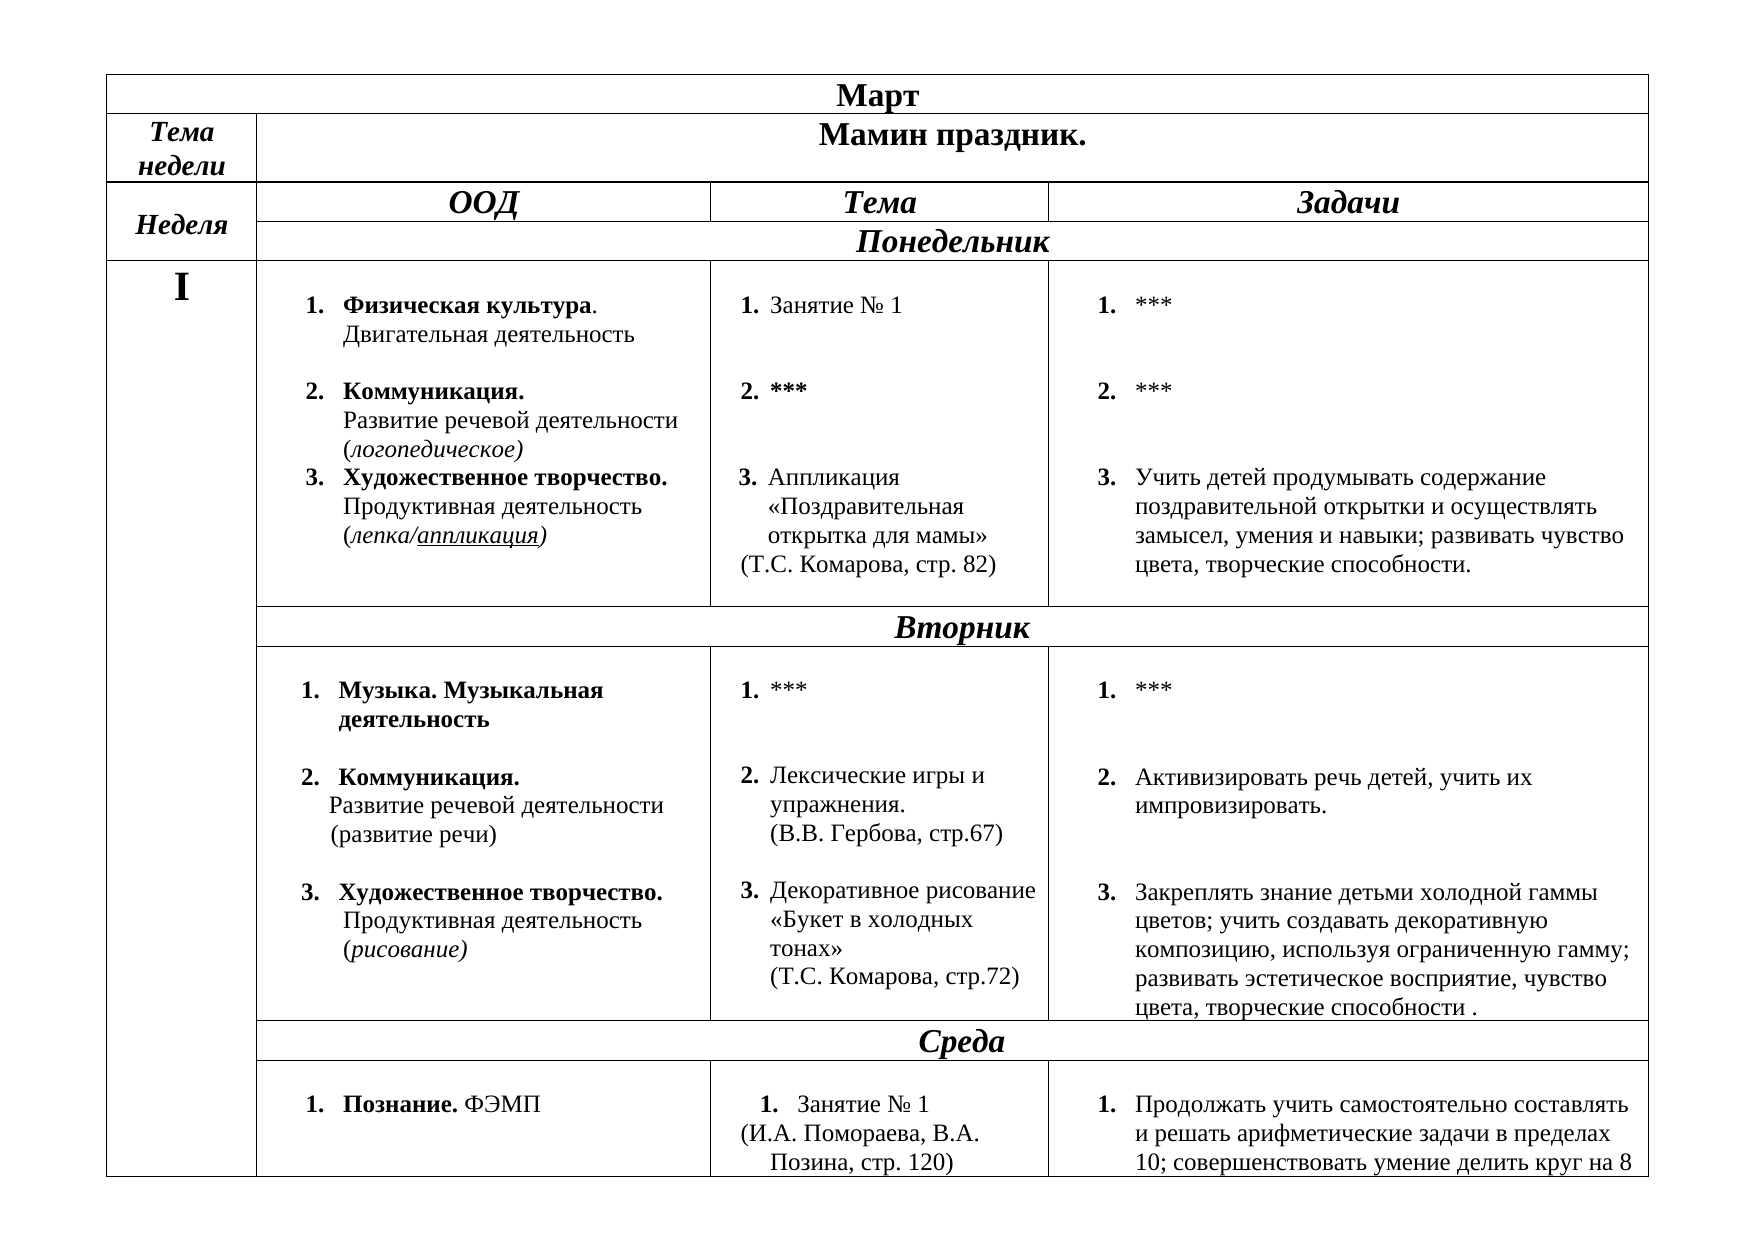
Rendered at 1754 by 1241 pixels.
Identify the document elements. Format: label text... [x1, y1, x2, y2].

table_cell I [107, 261, 256, 1176]
table_cell Музыка. Музыкальная деятельность Коммуникация. Развитие речевой деятельности (развитие речи) Художественное творчество. Продуктивная деятельность (рисование) [257, 647, 710, 1020]
table_cell Понедельник [257, 222, 1648, 260]
table_cell Мамин праздник. [257, 114, 1648, 181]
table_cell Неделя [107, 183, 256, 260]
table_cell Физическая культура. Двигательная деятельность Коммуникация. Развитие речевой деятельности (логопедическое) Художественное творчество. Продуктивная деятельность (лепка/аппликация) [257, 261, 710, 606]
table_cell ООД [257, 183, 710, 221]
table_cell *** Активизировать речь детей, учить их импровизировать. Закреплять знание детьми холодной гаммы цветов; учить создавать декоративную композицию, используя ограниченную гамму; развивать эстетическое восприятие, чувство цвета, творческие способности . [1049, 647, 1648, 1020]
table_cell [257, 1061, 710, 1176]
table_cell Занятие № 1 *** Аппликация «Поздравительная открытка для мамы» (Т.С. Комарова, стр. 82) [711, 261, 1048, 606]
table_header Март [107, 75, 1648, 113]
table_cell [711, 1061, 1048, 1176]
table_cell *** Лексические игры и упражнения. (В.В. Гербова, стр.67) Декоративное рисование «Букет в холодных тонах» (Т.С. Комарова, стр.72) [711, 647, 1048, 1020]
table_cell Тема недели [107, 114, 256, 181]
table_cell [1049, 1061, 1648, 1176]
table_cell Тема [711, 183, 1048, 221]
table_cell Среда [257, 1021, 1648, 1060]
table_cell Вторник [257, 607, 1648, 646]
table_cell Задачи [1049, 183, 1648, 221]
table_cell *** *** Учить детей продумывать содержание поздравительной открытки и осуществлять замысел, умения и навыки; развивать чувство цвета, творческие способности. [1049, 261, 1648, 606]
